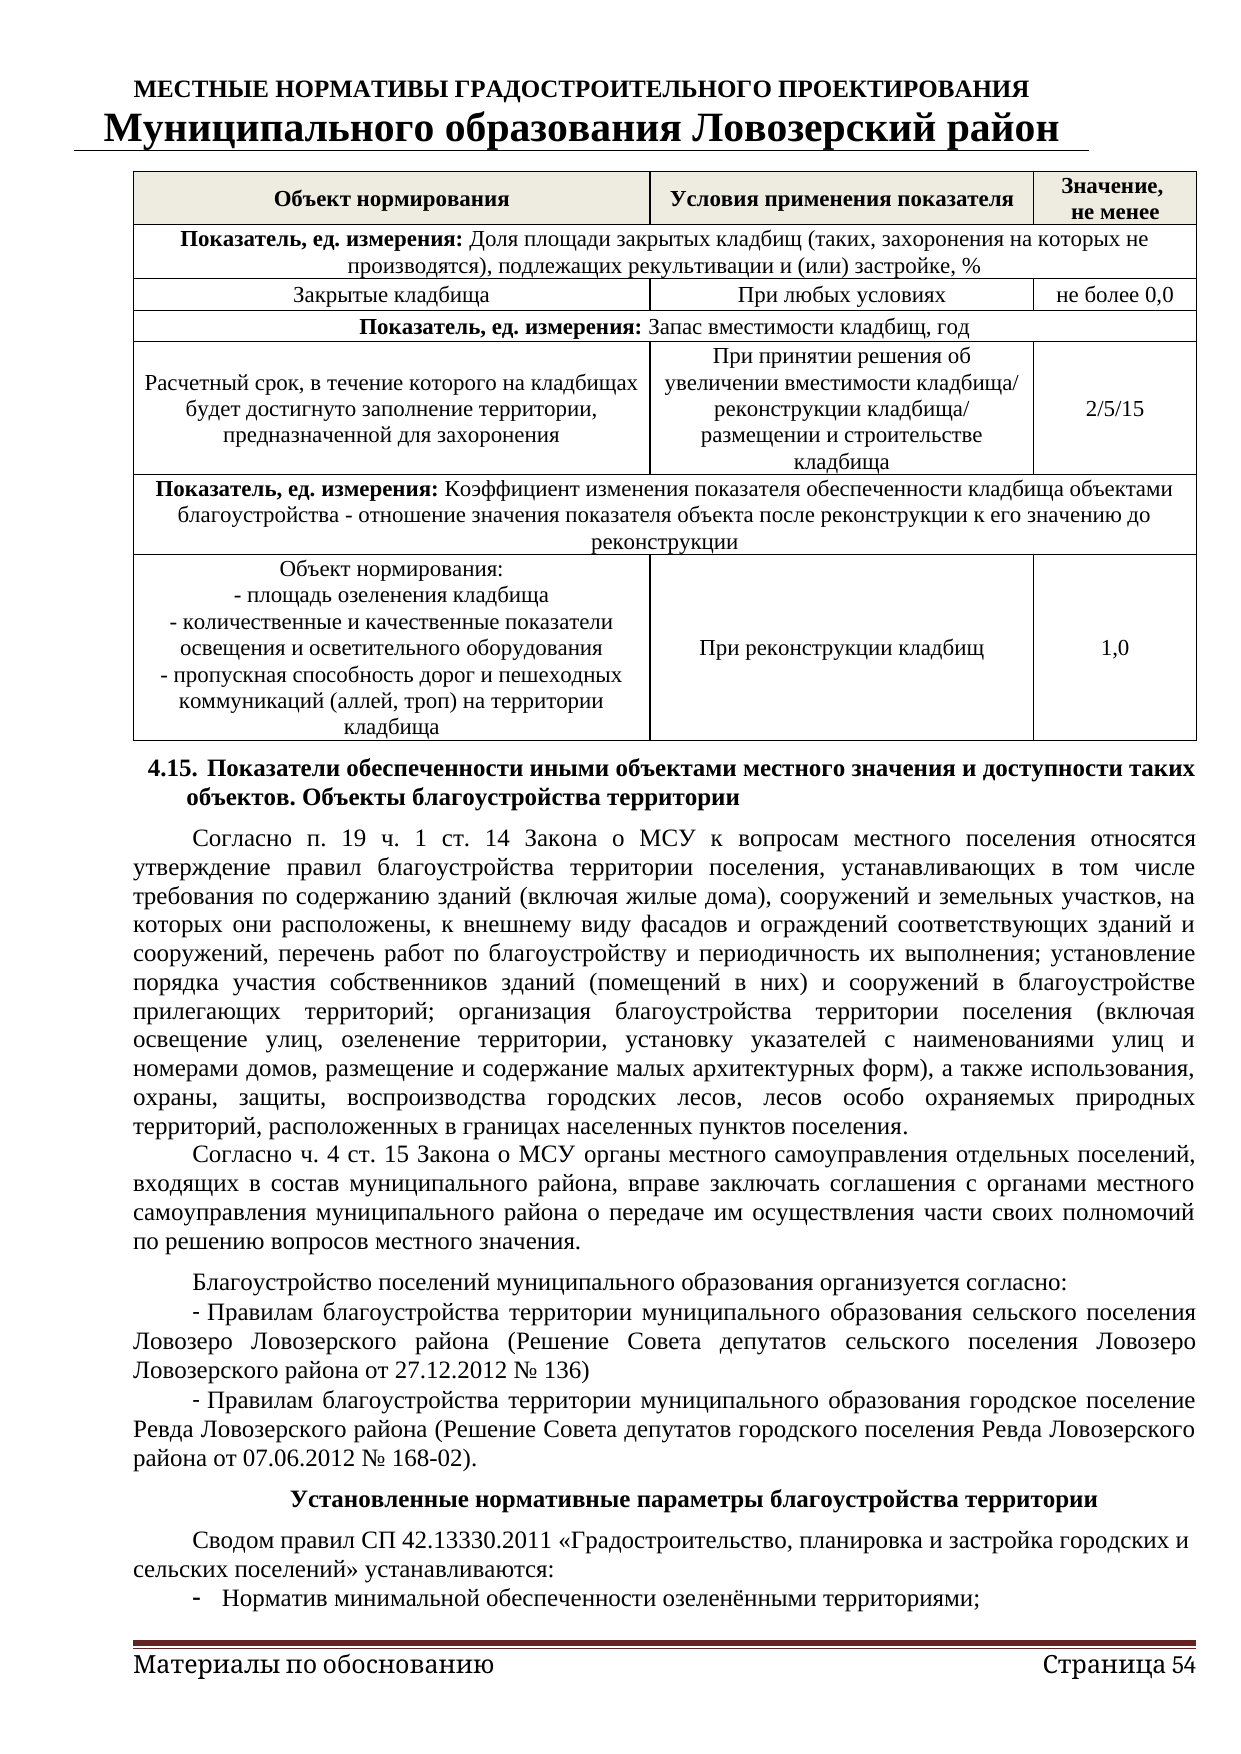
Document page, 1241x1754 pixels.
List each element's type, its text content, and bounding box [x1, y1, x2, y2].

table_cell не более 0,0 [1034, 279, 1196, 310]
text Благоустройство поселений муниципального образования организуется согласно: [133, 1267, 1196, 1296]
table_cell При реконструкции кладбищ [651, 555, 1033, 740]
text Согласно п. 19 ч. 1 ст. 14 Закона о МСУ к вопросам местного поселения относятся утверждение правил благоустройства территории поселения, устанавливающих в том числе требования по содержанию зданий (включая жилые дома), сооружений и земельных участков, на которых они расположены, к внешнему виду фасадов и ограждений соответствующих зданий и сооружений, перечень работ по благоустройству и периодичность их выполнения; установление порядка участия собственников зданий (помещений в них) и сооружений в благоустройстве прилегающих территорий; организация благоустройства территории поселения (включая освещение улиц, озеленение территории, установку указателей с наименованиями улиц и номерами домов, размещение и содержание малых архитектурных форм), а также использования, охраны, защиты, воспроизводства городских лесов, лесов особо охраняемых природных территорий, расположенных в границах населенных пунктов поселения. [133, 823, 1196, 1139]
table_cell При любых условиях [651, 279, 1033, 310]
subtitle Показатели обеспеченности иными объектами местного значения и доступности таких объектов. Объекты благоустройства территории [148, 753, 1196, 811]
text Согласно ч. 4 ст. 15 Закона о МСУ органы местного самоуправления отдельных поселений, входящих в состав муниципального района, вправе заключать соглашения с органами местного самоуправления муниципального района о передаче им осуществления части своих полномочий по решению вопросов местного значения. [133, 1139, 1196, 1254]
table_cell Расчетный срок, в течение которого на кладбищах будет достигнуто заполнение территории, предназначенной для захоронения [134, 342, 649, 474]
text Сводом правил СП 42.13330.2011 «Градостроительство, планировка и застройка городских и сельских поселений» устанавливаются: [133, 1526, 1196, 1583]
table_cell 2/5/15 [1034, 342, 1196, 474]
table_cell 1,0 [1034, 555, 1196, 740]
table_header Значение, не менее [1034, 172, 1196, 224]
list Норматив минимальной обеспеченности озеленёнными территориями; [133, 1583, 1196, 1612]
table_cell При принятии решения об увеличении вместимости кладбища/ реконструкции кладбища/ размещении и строительстве кладбища [651, 342, 1033, 474]
table_cell Закрытые кладбища [134, 279, 649, 310]
list Правилам благоустройства территории муниципального образования городское поселение Ревда Ловозерского района (Решение Совета депутатов городского поселения Ревда Ловозерского района от 07.06.2012 № 168-02). [133, 1384, 1196, 1472]
table_cell Объект нормирования: - площадь озеленения кладбища - количественные и качественные показатели освещения и осветительного оборудования - пропускная способность дорог и пешеходных коммуникаций (аллей, троп) на территории кладбища [134, 555, 649, 740]
table_cell Показатель, ед. измерения: Коэффициент изменения показателя обеспеченности кладбища объектами благоустройства - отношение значения показателя объекта после реконструкции к его значению до реконструкции [134, 475, 1196, 554]
table_header Условия применения показателя [651, 172, 1033, 224]
table_cell Показатель, ед. измерения: Запас вместимости кладбищ, год [134, 311, 1196, 341]
list Правилам благоустройства территории муниципального образования сельского поселения Ловозеро Ловозерского района (Решение Совета депутатов сельского поселения Ловозеро Ловозерского района от 27.12.2012 № 136) [133, 1296, 1196, 1384]
list Установленные нормативные параметры благоустройства территории [133, 1484, 1196, 1513]
table_cell Показатель, ед. измерения: Доля площади закрытых кладбищ (таких, захоронения на которых не производятся), подлежащих рекультивации и (или) застройке, % [134, 225, 1196, 278]
table_header Объект нормирования [134, 172, 649, 224]
